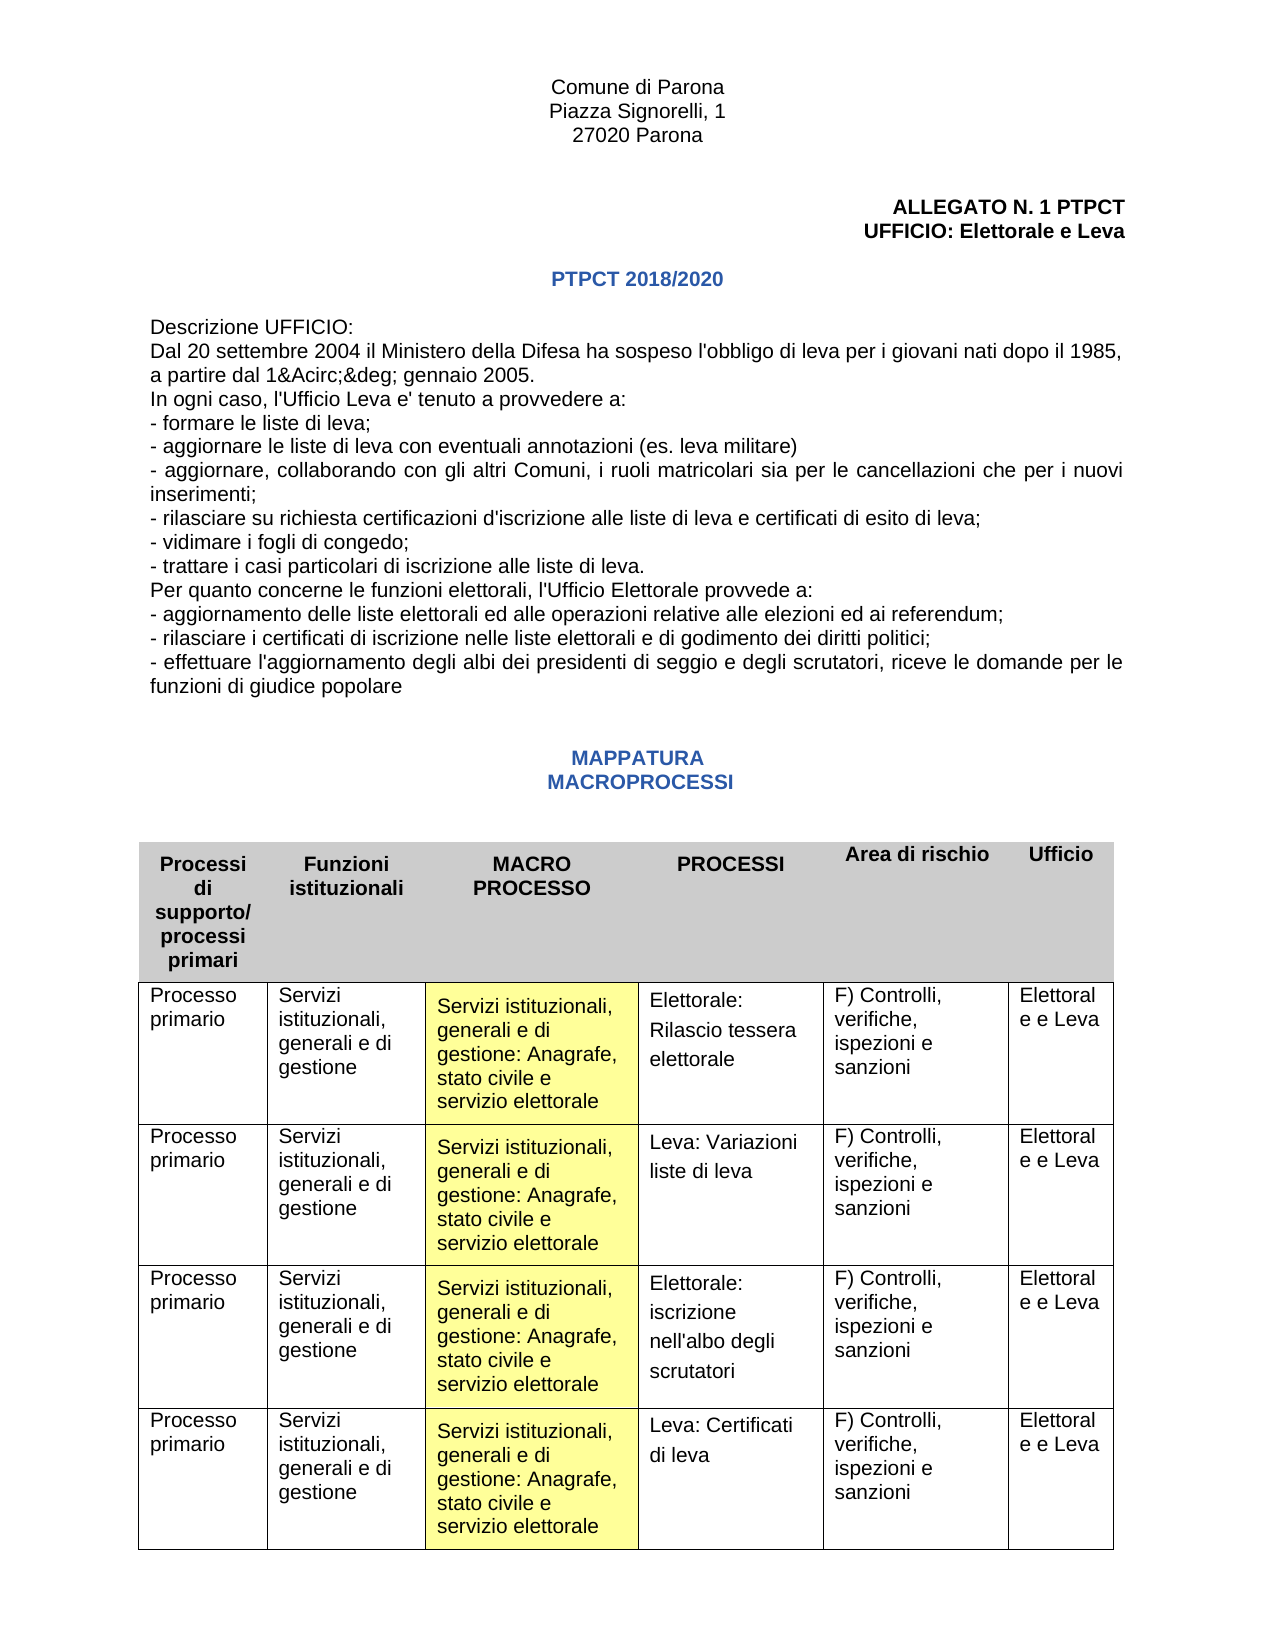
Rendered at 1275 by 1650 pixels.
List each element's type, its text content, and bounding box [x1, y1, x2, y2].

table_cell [268, 1409, 425, 1549]
text MACROPROCESSI [150, 770, 1125, 794]
text - rilasciare su richiesta certificazioni d'iscrizione alle liste di leva e certificati di esito di leva; [150, 506, 1125, 530]
text Dal 20 settembre 2004 il Ministero della Difesa ha sospeso l'obbligo di leva per i giovani nati dopo il 1985, a partire dal 1&Acirc;&deg; gennaio 2005. [150, 338, 1125, 386]
table_cell Processo primario [139, 1266, 267, 1407]
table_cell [824, 1409, 1008, 1549]
table_cell Processo primario [139, 983, 267, 1124]
text ALLEGATO N. 1 PTPCT [150, 195, 1125, 219]
text - trattare i casi particolari di iscrizione alle liste di leva. [150, 554, 1125, 578]
text Comune di Parona [150, 75, 1125, 99]
table_cell Servizi istituzionali, generali e di gestione [268, 1266, 425, 1407]
table_cell F) Controlli, verifiche, ispezioni e sanzioni [824, 1125, 1008, 1265]
table_header Funzioni istituzionali [267, 842, 426, 982]
text - aggiornare le liste di leva con eventuali annotazioni (es. leva militare) [150, 434, 1125, 458]
text In ogni caso, l'Ufficio Leva e' tenuto a provvedere a: [150, 386, 1125, 410]
table_cell Elettorale e Leva [1009, 1266, 1113, 1407]
table_cell Processo primario [139, 1409, 267, 1549]
text MAPPATURA [150, 746, 1125, 770]
table_cell Elettorale: iscrizione nell'albo degli scrutatori [639, 1266, 823, 1407]
table_cell Elettorale e Leva [1009, 1125, 1113, 1265]
table_header Processi di supporto/processi primari [139, 842, 267, 982]
text Descrizione UFFICIO: [150, 314, 1125, 338]
table_cell Leva: Certificati di leva [639, 1409, 823, 1549]
text - aggiornare, collaborando con gli altri Comuni, i ruoli matricolari sia per le cancellazioni che per i nuovi inserimenti; [150, 458, 1125, 506]
table_cell Elettorale e Leva [1009, 983, 1113, 1124]
table_header MACRO PROCESSO [426, 842, 638, 982]
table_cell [426, 1409, 638, 1549]
text Piazza Signorelli, 1 [150, 99, 1125, 123]
text - rilasciare i certificati di iscrizione nelle liste elettorali e di godimento dei diritti politici; [150, 626, 1125, 650]
table_cell Servizi istituzionali, generali e di gestione: Anagrafe, stato civile e servizio elettorale [426, 983, 638, 1124]
table_cell Servizi istituzionali, generali e di gestione: Anagrafe, stato civile e servizio elettorale [426, 1125, 638, 1265]
table_cell Elettorale: Rilascio tessera elettorale [639, 983, 823, 1124]
table_header Area di rischio [823, 842, 1008, 982]
table_cell Leva: Variazioni liste di leva [639, 1125, 823, 1265]
table_header PROCESSI [638, 842, 823, 982]
table_cell Elettorale e Leva [1009, 1409, 1113, 1549]
text 27020 Parona [150, 123, 1125, 147]
text - vidimare i fogli di congedo; [150, 530, 1125, 554]
table_cell F) Controlli, verifiche, ispezioni e sanzioni [824, 1266, 1008, 1407]
table_cell Servizi istituzionali, generali e di gestione: Anagrafe, stato civile e servizio elettorale [426, 1266, 638, 1407]
table_cell Servizi istituzionali, generali e di gestione [268, 983, 425, 1124]
table_cell F) Controlli, verifiche, ispezioni e sanzioni [824, 983, 1008, 1124]
table_header Ufficio [1008, 842, 1114, 982]
text UFFICIO: Elettorale e Leva [150, 219, 1125, 243]
text Per quanto concerne le funzioni elettorali, l'Ufficio Elettorale provvede a: [150, 578, 1125, 602]
table_cell Servizi istituzionali, generali e di gestione [268, 1125, 425, 1265]
table_cell Processo primario [139, 1125, 267, 1265]
text - effettuare l'aggiornamento degli albi dei presidenti di seggio e degli scrutatori, riceve le domande per le funzioni di giudice popolare [150, 650, 1125, 698]
text - formare le liste di leva; [150, 410, 1125, 434]
text - aggiornamento delle liste elettorali ed alle operazioni relative alle elezioni ed ai referendum; [150, 602, 1125, 626]
text PTPCT 2018/2020 [150, 267, 1125, 291]
